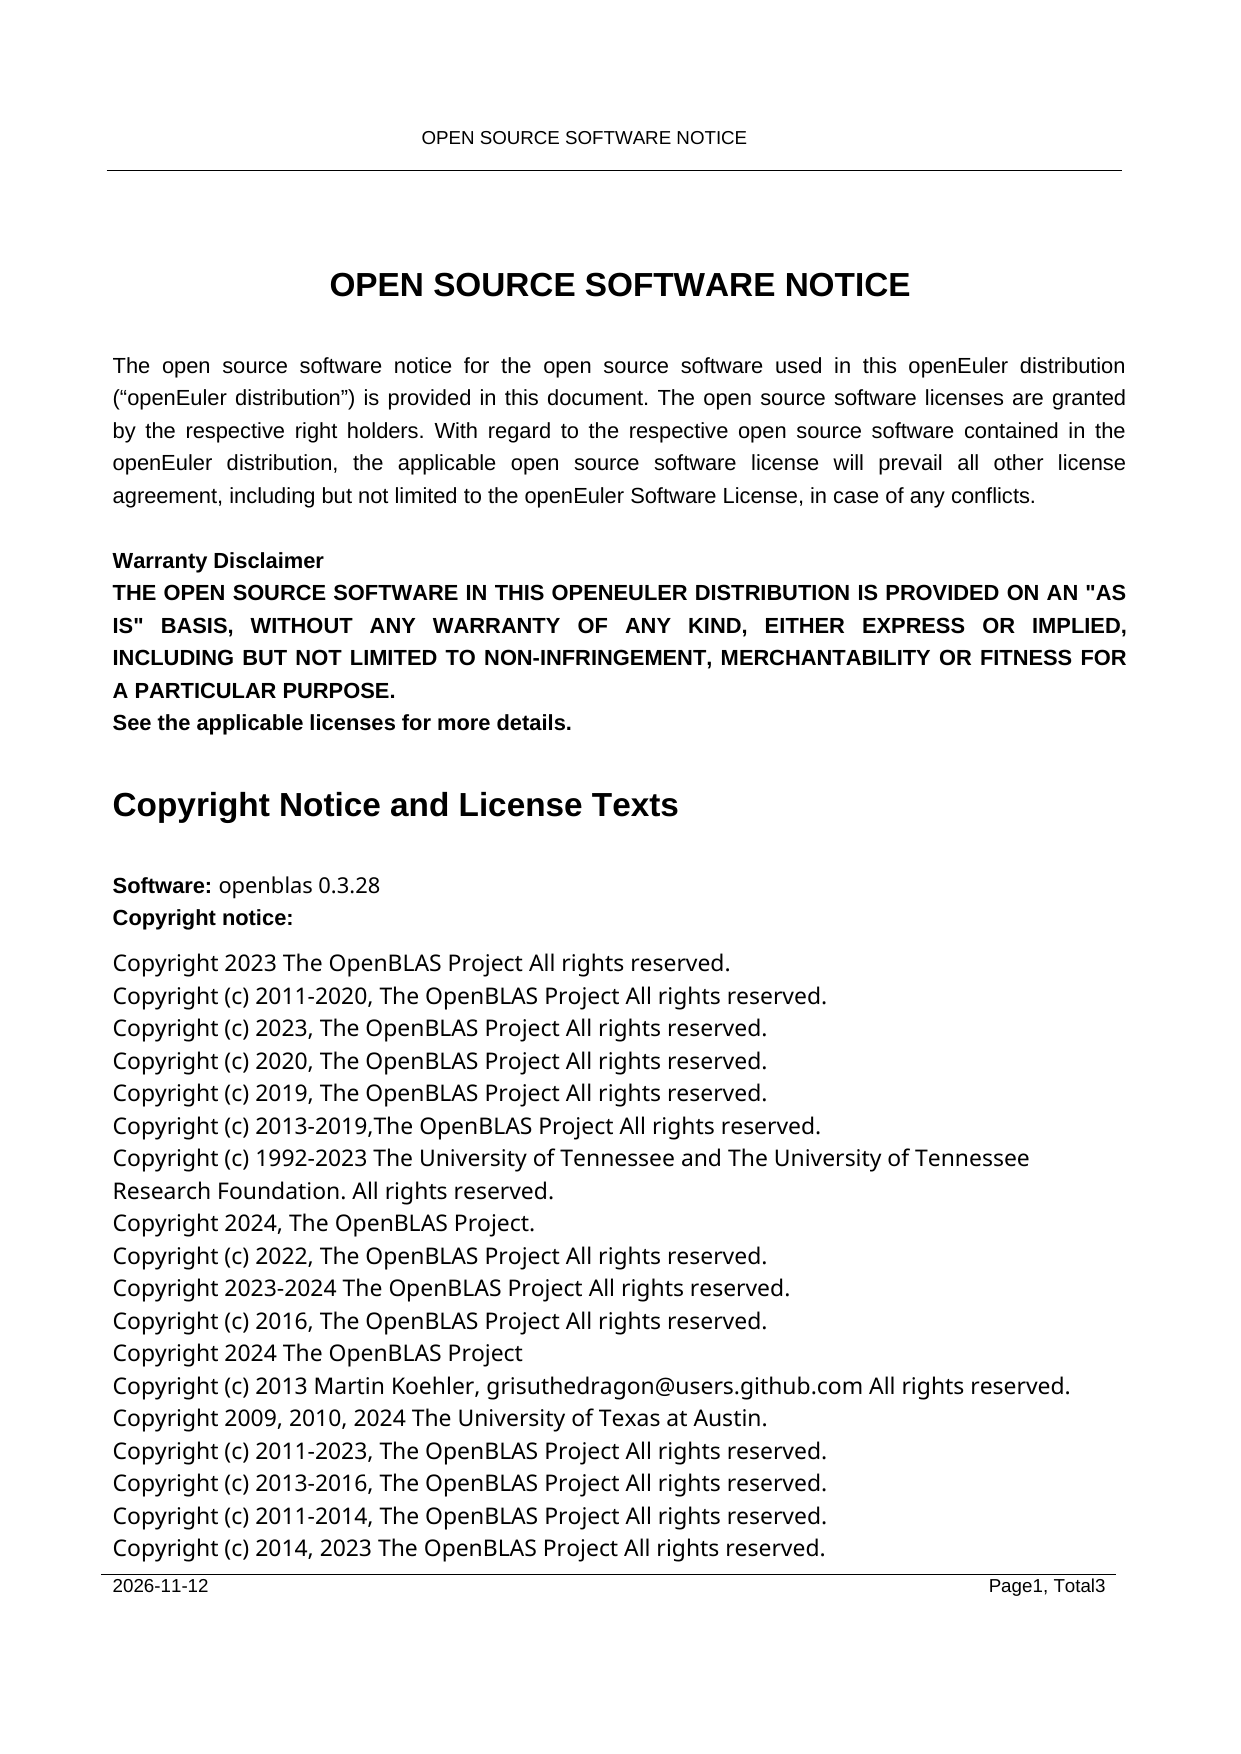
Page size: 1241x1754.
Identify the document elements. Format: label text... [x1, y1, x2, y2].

text THE OPEN SOURCE SOFTWARE IN THIS OPENEULER DISTRIBUTION IS PROVIDED ON AN "AS IS" BASIS, WITHOUT ANY WARRANTY OF ANY KIND, EITHER EXPRESS OR IMPLIED, INCLUDING BUT NOT LIMITED TO NON-INFRINGEMENT, MERCHANTABILITY OR FITNESS FOR A PARTICULAR PURPOSE. See the applicable licenses for more details. [112, 576, 1128, 739]
text Copyright notice: [112, 901, 1128, 934]
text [112, 947, 1128, 1564]
text OPEN SOURCE SOFTWARE NOTICE [112, 251, 1128, 316]
title Software: openblas 0.3.28 [112, 869, 1128, 901]
text Warranty Disclaimer [112, 544, 1128, 576]
text The open source software notice for the open source software used in this openEuler distribution (“openEuler distribution”) is provided in this document. The open source software licenses are granted by the respective right holders. With regard to the respective open source software contained in the openEuler distribution, the applicable open source software license will prevail all other license agreement, including but not limited to the openEuler Software License, in case of any conflicts. [112, 349, 1128, 511]
text Copyright Notice and License Texts [112, 771, 1128, 836]
